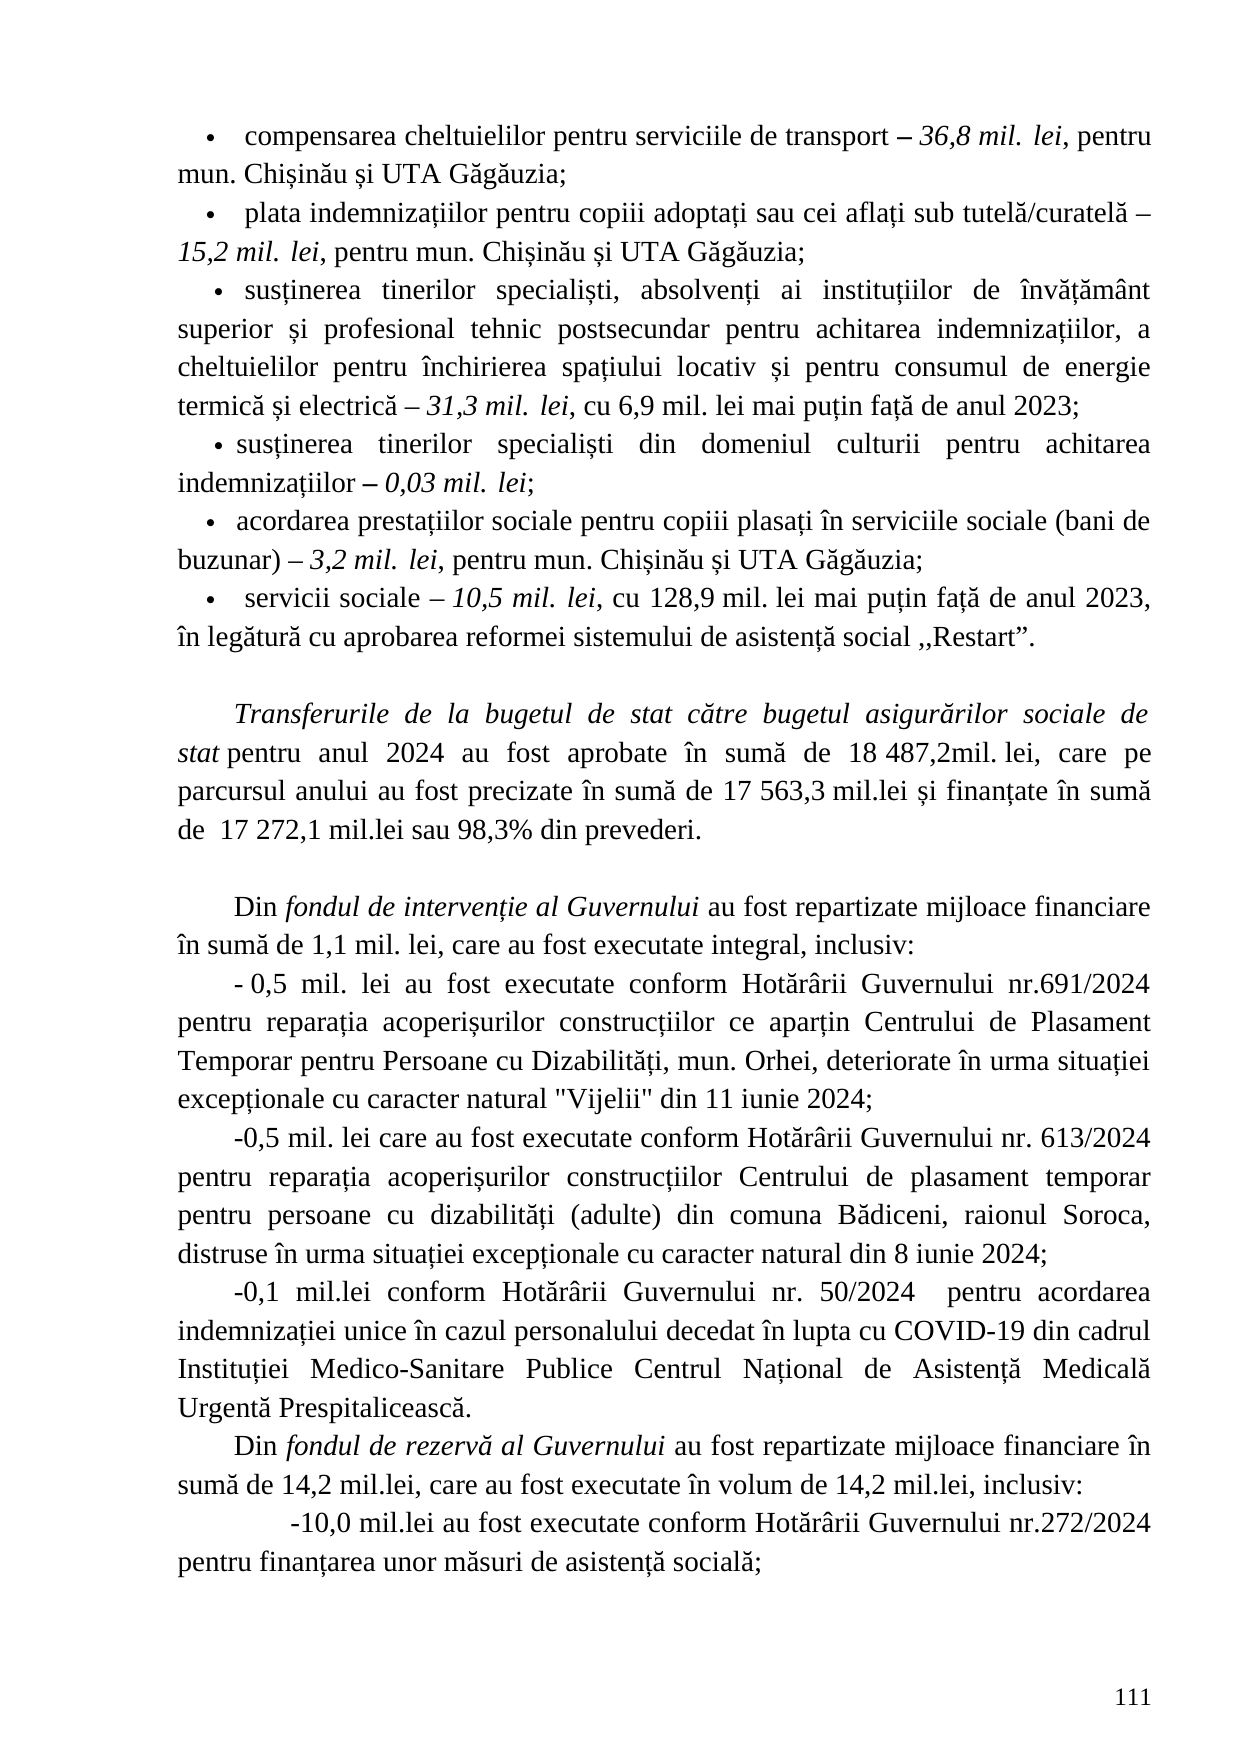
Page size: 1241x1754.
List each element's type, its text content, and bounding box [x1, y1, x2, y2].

list susținerea tinerilor specialiști din domeniul culturii pentru achitarea indemnizațiilor – 0,03 mil. lei; [177, 426, 1152, 498]
text Transferurile de la bugetul de stat către bugetul asigurărilor sociale de stat pentru anul 2024 au fost aprobate în sumă de 18 487,2mil. lei, care pe parcursul anului au fost precizate în sumă de 17 563,3 mil.lei și finanțate în sumă de 17 272,1 mil.lei sau 98,3% din prevederi. [177, 696, 1152, 845]
text - 0,5 mil. lei au fost executate conform Hotărârii Guvernului nr.691/2024 pentru reparația acoperișurilor construcțiilor ce aparțin Centrului de Plasament Temporar pentru Persoane cu Dizabilități, mun. Orhei, deteriorate în urma situației excepționale cu caracter natural "Vijelii" din 11 iunie 2024; [177, 966, 1152, 1115]
list acordarea prestațiilor sociale pentru copiii plasați în serviciile sociale (bani de buzunar) – 3,2 mil. lei, pentru mun. Chișinău și UTA Găgăuzia; [177, 503, 1152, 576]
list plata indemnizațiilor pentru copiii adoptați sau cei aflați sub tutelă/curatelă – 15,2 mil. lei, pentru mun. Chișinău și UTA Găgăuzia; [177, 195, 1152, 267]
list susținerea tinerilor specialiști, absolvenți ai instituțiilor de învățământ superior și profesional tehnic postsecundar pentru achitarea indemnizațiilor, a cheltuielilor pentru închirierea spațiului locativ și pentru consumul de energie termică și electrică – 31,3 mil. lei, cu 6,9 mil. lei mai puțin față de anul 2023; [177, 272, 1152, 421]
list servicii sociale – 10,5 mil. lei, cu 128,9 mil. lei mai puțin față de anul 2023, în legătură cu aprobarea reformei sistemului de asistență social ,,Restart”. [177, 581, 1152, 653]
text Din fondul de rezervă al Guvernului au fost repartizate mijloace financiare în sumă de 14,2 mil.lei, care au fost executate în volum de 14,2 mil.lei, inclusiv: [177, 1428, 1152, 1501]
text -0,1 mil.lei conform Hotărârii Guvernului nr. 50/2024 pentru acordarea indemnizației unice în cazul personalului decedat în lupta cu COVID-19 din cadrul Instituției Medico-Sanitare Publice Centrul Național de Asistență Medicală Urgentă Prespitalicească. [177, 1274, 1152, 1423]
text Din fondul de intervenție al Guvernului au fost repartizate mijloace financiare în sumă de 1,1 mil. lei, care au fost executate integral, inclusiv: [177, 889, 1152, 961]
list compensarea cheltuielilor pentru serviciile de transport – 36,8 mil. lei, pentru mun. Chișinău și UTA Găgăuzia; [177, 118, 1152, 190]
text -10,0 mil.lei au fost executate conform Hotărârii Guvernului nr.272/2024 pentru finanțarea unor măsuri de asistență socială; [177, 1506, 1152, 1578]
text -0,5 mil. lei care au fost executate conform Hotărârii Guvernului nr. 613/2024 pentru reparația acoperișurilor construcțiilor Centrului de plasament temporar pentru persoane cu dizabilități (adulte) din comuna Bădiceni, raionul Soroca, distruse în urma situației excepționale cu caracter natural din 8 iunie 2024; [177, 1120, 1152, 1269]
